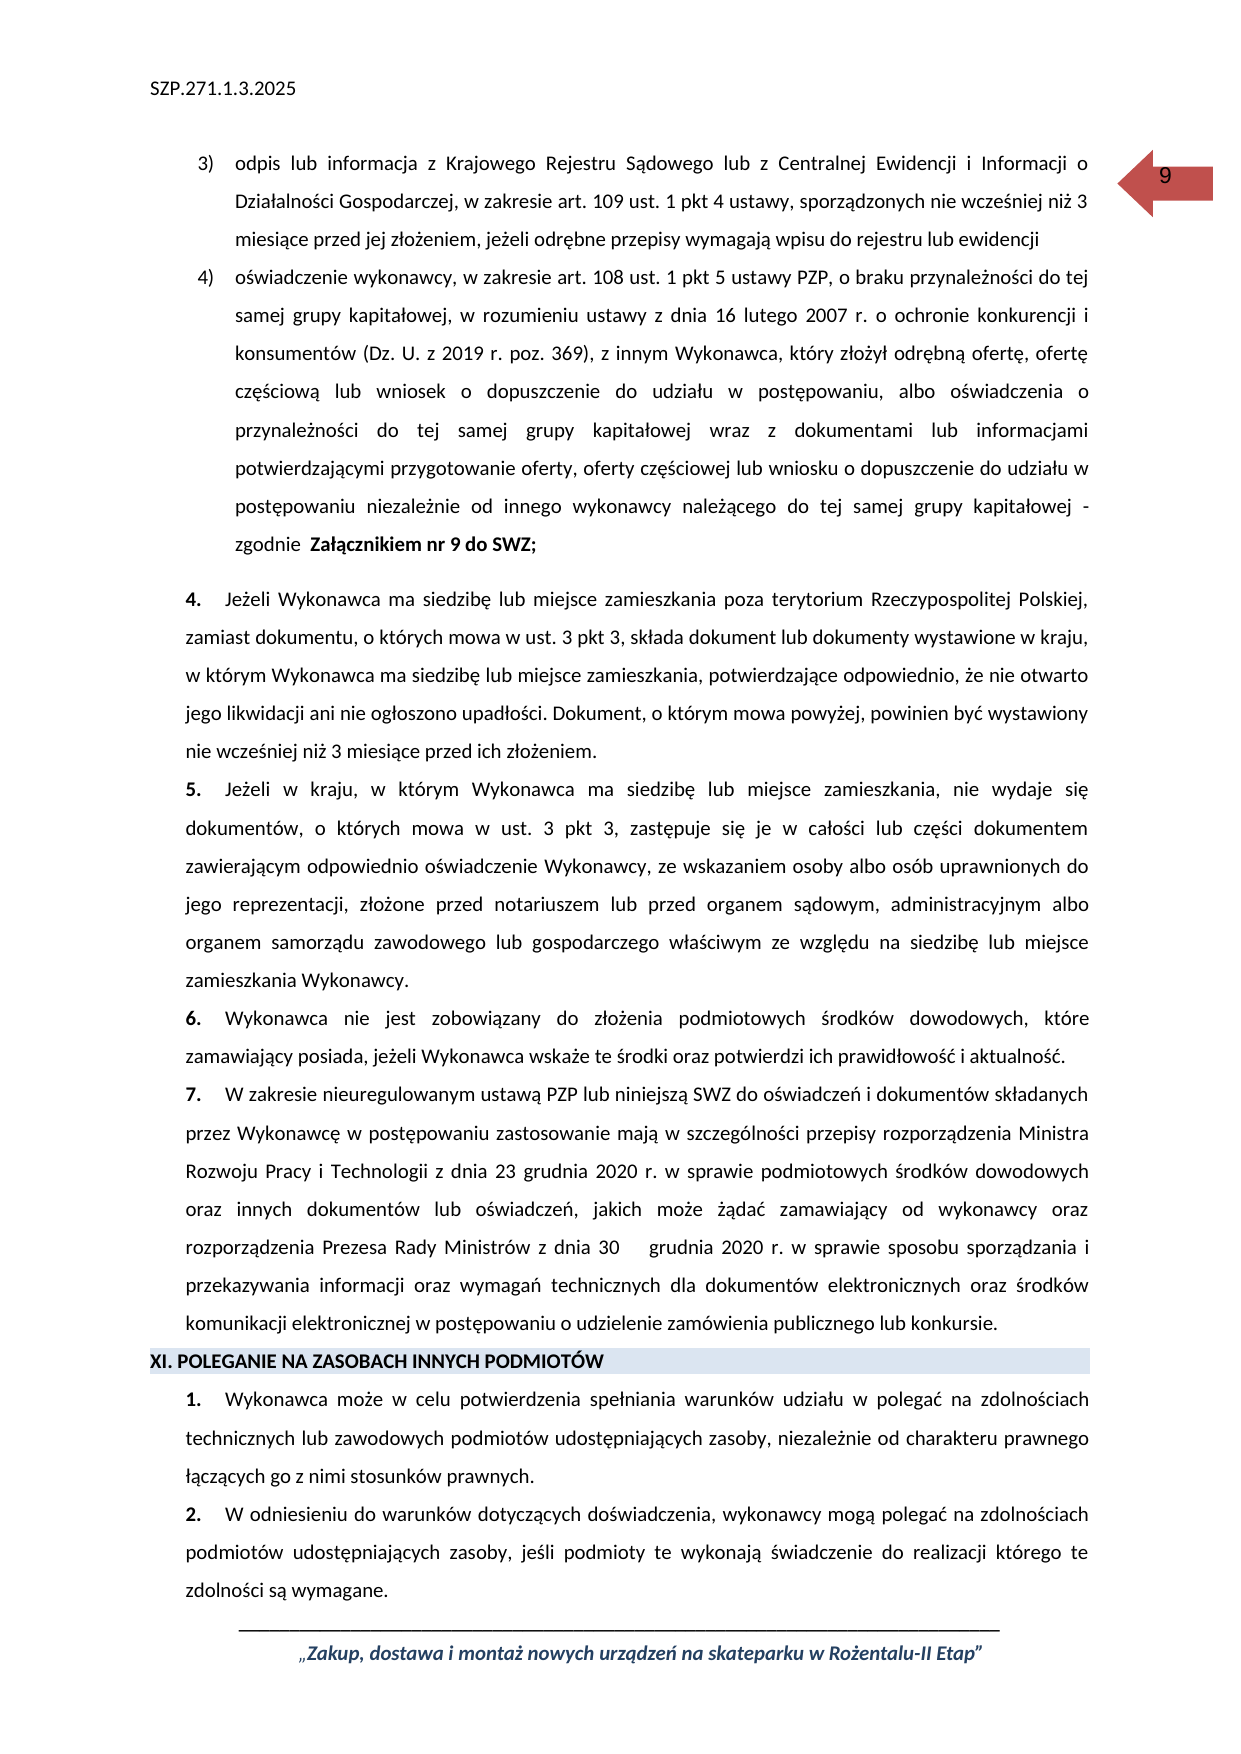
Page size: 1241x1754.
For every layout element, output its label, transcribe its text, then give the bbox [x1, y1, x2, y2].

list Jeżeli w kraju, w którym Wykonawca ma siedzibę lub miejsce zamieszkania, nie wydaje się dokumentów, o których mowa w ust. 3 pkt 3, zastępuje się je w całości lub części dokumentem zawierającym odpowiednio oświadczenie Wykonawcy, ze wskazaniem osoby albo osób uprawnionych do jego reprezentacji, złożone przed notariuszem lub przed organem sądowym, administracyjnym albo organem samorządu zawodowego lub gospodarczego właściwym ze względu na siedzibę lub miejsce zamieszkania Wykonawcy. [185, 777, 1090, 993]
list Jeżeli Wykonawca ma siedzibę lub miejsce zamieszkania poza terytorium Rzeczypospolitej Polskiej, zamiast dokumentu, o których mowa w ust. 3 pkt 3, składa dokument lub dokumenty wystawione w kraju, w którym Wykonawca ma siedzibę lub miejsce zamieszkania, potwierdzające odpowiednio, że nie otwarto jego likwidacji ani nie ogłoszono upadłości. Dokument, o którym mowa powyżej, powinien być wystawiony nie wcześniej niż 3 miesiące przed ich złożeniem. [185, 586, 1090, 764]
list W zakresie nieuregulowanym ustawą PZP lub niniejszą SWZ do oświadczeń i dokumentów składanych przez Wykonawcę w postępowaniu zastosowanie mają w szczególności przepisy rozporządzenia Ministra Rozwoju Pracy i Technologii z dnia 23 grudnia 2020 r. w sprawie podmiotowych środków dowodowych oraz innych dokumentów lub oświadczeń, jakich może żądać zamawiający od wykonawcy oraz rozporządzenia Prezesa Rady Ministrów z dnia 30 grudnia 2020 r. w sprawie sposobu sporządzania i przekazywania informacji oraz wymagań technicznych dla dokumentów elektronicznych oraz środków komunikacji elektronicznej w postępowaniu o udzielenie zamówienia publicznego lub konkursie. [185, 1082, 1090, 1336]
subtitle XI. POLEGANIE NA ZASOBACH INNYCH PODMIOTÓW [150, 1348, 1090, 1374]
list Wykonawca nie jest zobowiązany do złożenia podmiotowych środków dowodowych, które zamawiający posiada, jeżeli Wykonawca wskaże te środki oraz potwierdzi ich prawidłowość i aktualność. [185, 1005, 1090, 1069]
list oświadczenie wykonawcy, w zakresie art. 108 ust. 1 pkt 5 ustawy PZP, o braku przynależności do tej samej grupy kapitałowej, w rozumieniu ustawy z dnia 16 lutego 2007 r. o ochronie konkurencji i konsumentów (Dz. U. z 2019 r. poz. 369), z innym Wykonawca, który złożył odrębną ofertę, ofertę częściową lub wniosek o dopuszczenie do udziału w postępowaniu, albo oświadczenia o przynależności do tej samej grupy kapitałowej wraz z dokumentami lub informacjami potwierdzającymi przygotowanie oferty, oferty częściowej lub wniosku o dopuszczenie do udziału w postępowaniu niezależnie od innego wykonawcy należącego do tej samej grupy kapitałowej - zgodnie Załącznikiem nr 9 do SWZ; [197, 264, 1090, 557]
list odpis lub informacja z Krajowego Rejestru Sądowego lub z Centralnej Ewidencji i Informacji o Działalności Gospodarczej, w zakresie art. 109 ust. 1 pkt 4 ustawy, sporządzonych nie wcześniej niż 3 miesiące przed jej złożeniem, jeżeli odrębne przepisy wymagają wpisu do rejestru lub ewidencji [197, 150, 1090, 252]
list Wykonawca może w celu potwierdzenia spełniania warunków udziału w polegać na zdolnościach technicznych lub zawodowych podmiotów udostępniających zasoby, niezależnie od charakteru prawnego łączących go z nimi stosunków prawnych. [185, 1387, 1090, 1488]
list W odniesieniu do warunków dotyczących doświadczenia, wykonawcy mogą polegać na zdolnościach podmiotów udostępniających zasoby, jeśli podmioty te wykonają świadczenie do realizacji którego te zdolności są wymagane. [185, 1501, 1090, 1603]
